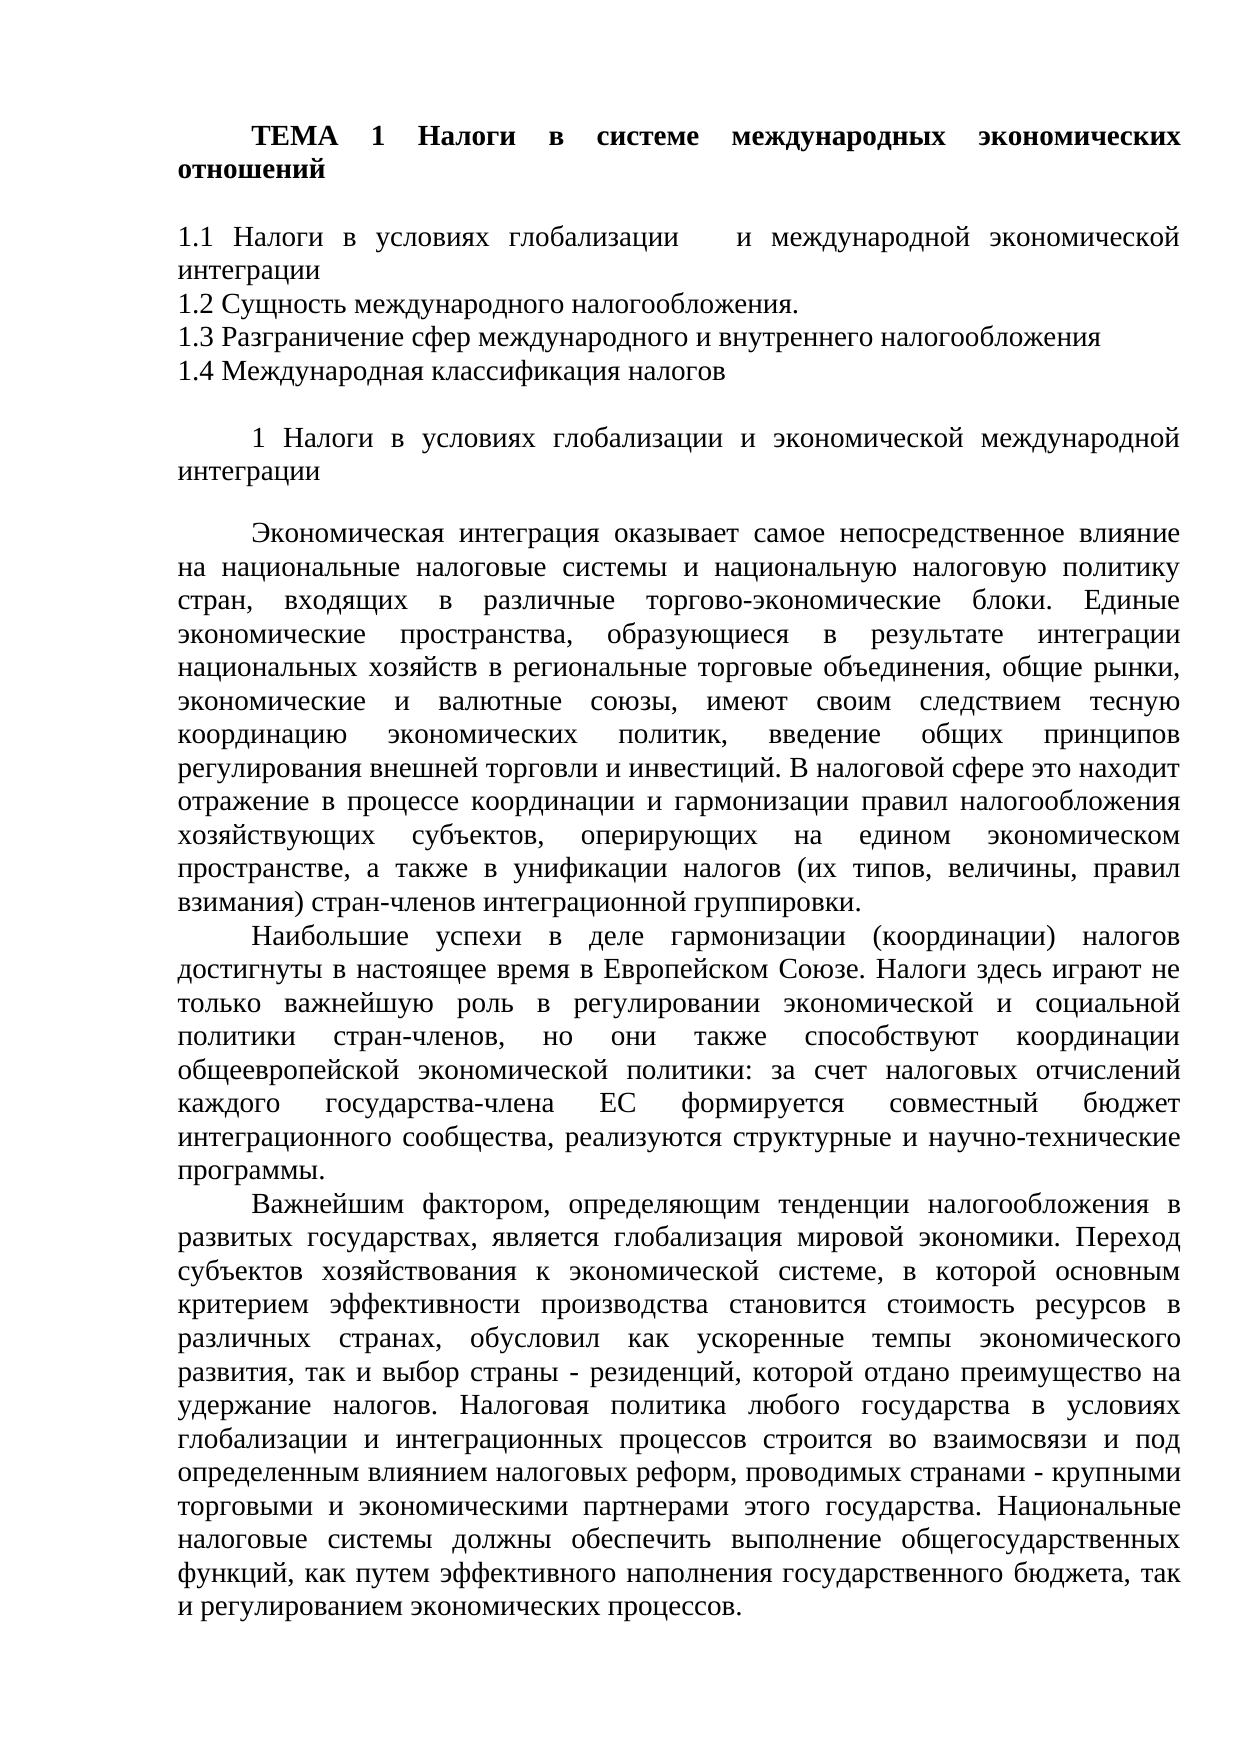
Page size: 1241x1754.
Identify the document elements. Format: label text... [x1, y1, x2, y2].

text Важнейшим фактором, определяющим тенденции налогообложения в развитых государствах, является глобализация мировой экономики. Переход субъектов хозяйствования к экономической системе, в которой основным критерием эффективности производства становится стоимость ресурсов в различных странах, обусловил как ускоренные темпы экономического развития, так и выбор страны - резиденций, которой отдано преимущество на удержание налогов. Налоговая политика любого государства в условиях глобализации и интеграционных процессов строится во взаимосвязи и под определенным влиянием налоговых реформ, проводимых странами - крупными торговыми и экономическими партнерами этого государства. Национальные налоговые системы должны обеспечить выполнение общегосударственных функций, как путем эффективного наполнения государственного бюджета, так и регулированием экономических процессов. [177, 1186, 1181, 1622]
text 1.1 Налоги в условиях глобализации и международной экономической интеграции [177, 219, 1181, 286]
text 1.2 Сущность международного налогообложения. [177, 286, 1181, 319]
text 1.3 Разграничение сфер международного и внутреннего налогообложения [177, 319, 1181, 353]
text 1 Налоги в условиях глобализации и экономической международной интеграции [177, 420, 1181, 487]
text ТЕМА 1 Налоги в системе международных экономических отношений [177, 118, 1181, 185]
text 1.4 Международная классификация налогов [177, 353, 1181, 386]
text Экономическая интеграция оказывает самое непосредственное влияние на национальные налоговые системы и национальную налоговую политику стран, входящих в различные торгово-экономические блоки. Единые экономические пространства, образующиеся в результате интеграции национальных хозяйств в региональные торговые объединения, общие рынки, экономические и валютные союзы, имеют своим следствием тесную координацию экономических политик, введение общих принципов регулирования внешней торговли и инвестиций. В налоговой сфере это находит отражение в процессе координации и гармонизации правил налогообложения хозяйствующих субъектов, оперирующих на едином экономическом пространстве, а также в унификации налогов (их типов, величины, правил взимания) стран-членов интеграционной группировки. [177, 515, 1181, 918]
text Наибольшие успехи в деле гармонизации (координации) налогов достигнуты в настоящее время в Европейском Союзе. Налоги здесь играют не только важнейшую роль в регулировании экономической и социальной политики стран-членов, но они также способствуют координации общеевропейской экономической политики: за счет налоговых отчислений каждого государства-члена ЕС формируется совместный бюджет интеграционного сообщества, реализуются структурные и научно-технические программы. [177, 918, 1181, 1186]
